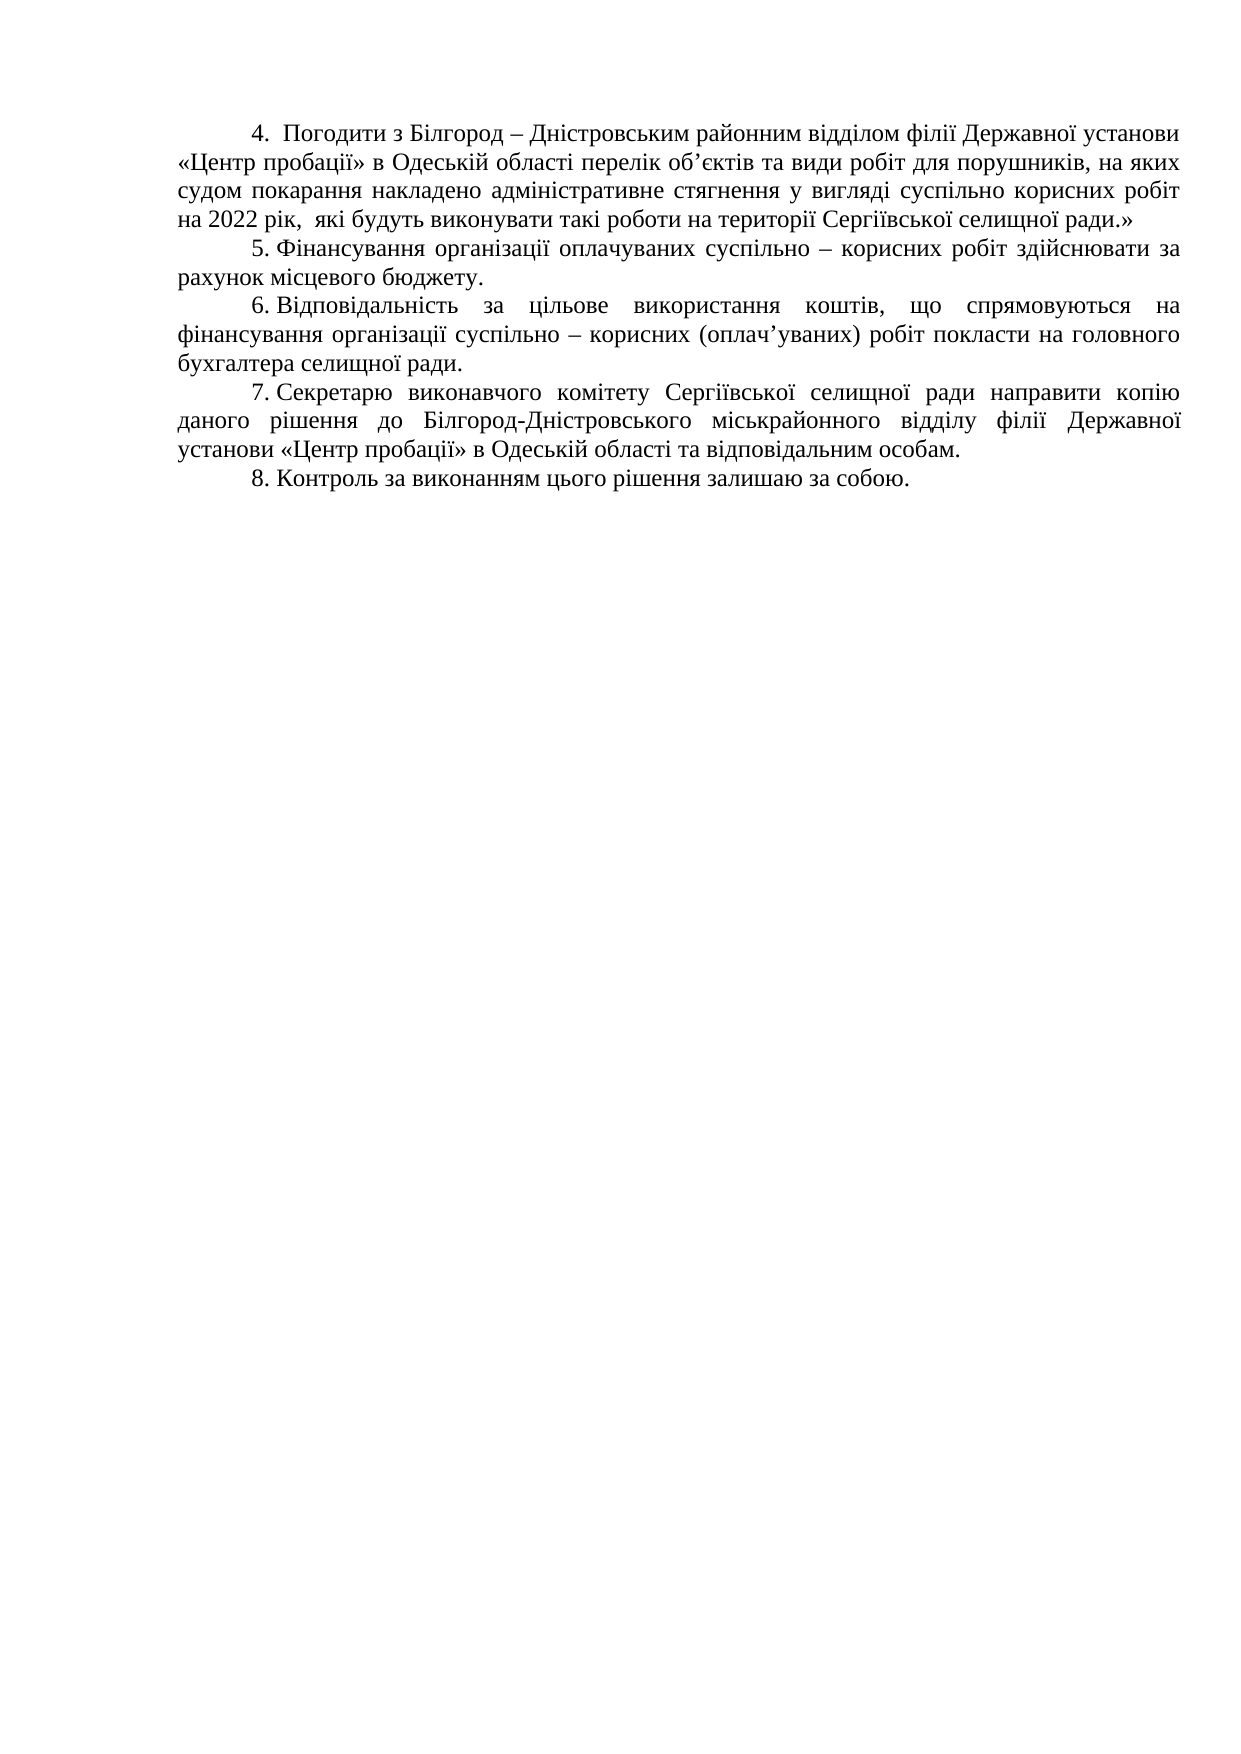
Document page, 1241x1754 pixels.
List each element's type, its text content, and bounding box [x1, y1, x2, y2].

list Контроль за виконанням цього рішення залишаю за собою. [177, 463, 1181, 492]
list Фінансування організації оплачуваних суспільно – корисних робіт здійснювати за рахунок місцевого бюджету. [177, 233, 1181, 291]
list Відповідальність за цільове використання коштів, що спрямовуються на фінансування організації суспільно – корисних (оплач’уваних) робіт покласти на головного бухгалтера селищної ради. [177, 291, 1181, 377]
list Секретарю виконавчого комітету Сергіївської селищної ради направити копію даного рішення до Білгород-Дністровського міськрайонного відділу філії Державної установи «Центр пробації» в Одеській області та відповідальним особам. [177, 377, 1181, 463]
list Погодити з Білгород – Дністровським районним відділом філії Державної установи «Центр пробації» в Одеській області перелік об’єктів та види робіт для порушників, на яких судом покарання накладено адміністративне стягнення у вигляді суспільно корисних робіт на 2022 рік, які будуть виконувати такі роботи на території Сергіївської селищної ради.» [177, 118, 1181, 233]
